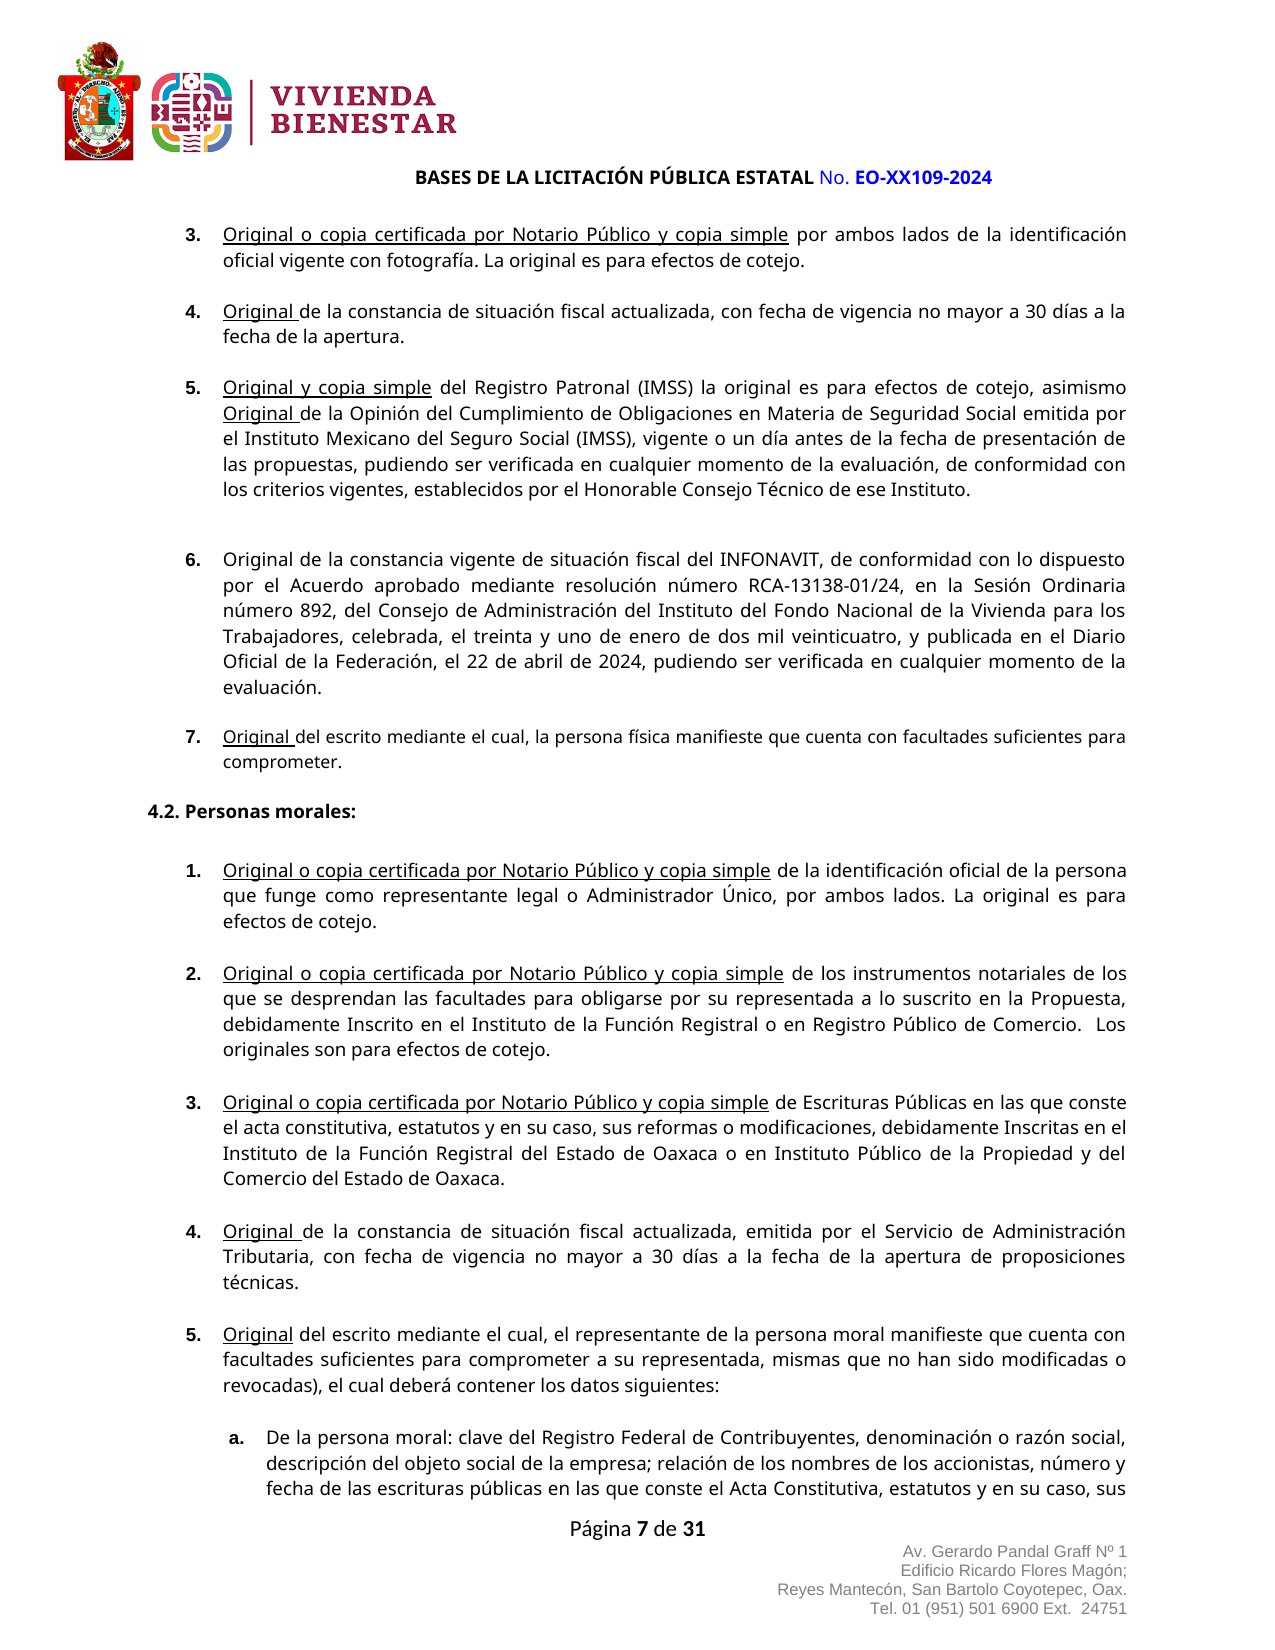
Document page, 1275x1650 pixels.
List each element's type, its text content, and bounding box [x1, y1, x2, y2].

list Original y copia simple del Registro Patronal (IMSS) la original es para efectos de cotejo, asimismo Original de la Opinión del Cumplimiento de Obligaciones en Materia de Seguridad Social emitida por el Instituto Mexicano del Seguro Social (IMSS), vigente o un día antes de la fecha de presentación de las propuestas, pudiendo ser verificada en cualquier momento de la evaluación, de conformidad con los criterios vigentes, establecidos por el Honorable Consejo Técnico de ese Instituto. [185, 374, 1127, 502]
list Original o copia certificada por Notario Público y copia simple de la identificación oficial de la persona que funge como representante legal o Administrador Único, por ambos lados. La original es para efectos de cotejo. [186, 857, 1127, 933]
list Original o copia certificada por Notario Público y copia simple por ambos lados de la identificación oficial vigente con fotografía. La original es para efectos de cotejo. [185, 221, 1127, 272]
list Original de la constancia vigente de situación fiscal del INFONAVIT, de conformidad con lo dispuesto por el Acuerdo aprobado mediante resolución número RCA-13138-01/24, en la Sesión Ordinaria número 892, del Consejo de Administración del Instituto del Fondo Nacional de la Vivienda para los Trabajadores, celebrada, el treinta y uno de enero de dos mil veinticuatro, y publicada en el Diario Oficial de la Federación, el 22 de abril de 2024, pudiendo ser verificada en cualquier momento de la evaluación. [185, 546, 1127, 699]
text 4.2. Personas morales: [148, 799, 1127, 824]
list Original del escrito mediante el cual, la persona física manifieste que cuenta con facultades suficientes para comprometer. [185, 725, 1127, 773]
list Original o copia certificada por Notario Público y copia simple de Escrituras Públicas en las que conste el acta constitutiva, estatutos y en su caso, sus reformas o modificaciones, debidamente Inscritas en el Instituto de la Función Registral del Estado de Oaxaca o en Instituto Público de la Propiedad y del Comercio del Estado de Oaxaca. [186, 1089, 1127, 1191]
list Original de la constancia de situación fiscal actualizada, con fecha de vigencia no mayor a 30 días a la fecha de la apertura. [185, 298, 1127, 349]
list Original o copia certificada por Notario Público y copia simple de los instrumentos notariales de los que se desprendan las facultades para obligarse por su representada a lo suscrito en la Propuesta, debidamente Inscrito en el Instituto de la Función Registral o en Registro Público de Comercio. Los originales son para efectos de cotejo. [186, 960, 1127, 1062]
picture [147, 64, 473, 161]
picture [55, 41, 143, 163]
list Original del escrito mediante el cual, el representante de la persona moral manifieste que cuenta con facultades suficientes para comprometer a su representada, mismas que no han sido modificadas o revocadas), el cual deberá contener los datos siguientes: [186, 1321, 1127, 1398]
list Original de la constancia de situación fiscal actualizada, emitida por el Servicio de Administración Tributaria, con fecha de vigencia no mayor a 30 días a la fecha de la apertura de proposiciones técnicas. [186, 1218, 1127, 1294]
